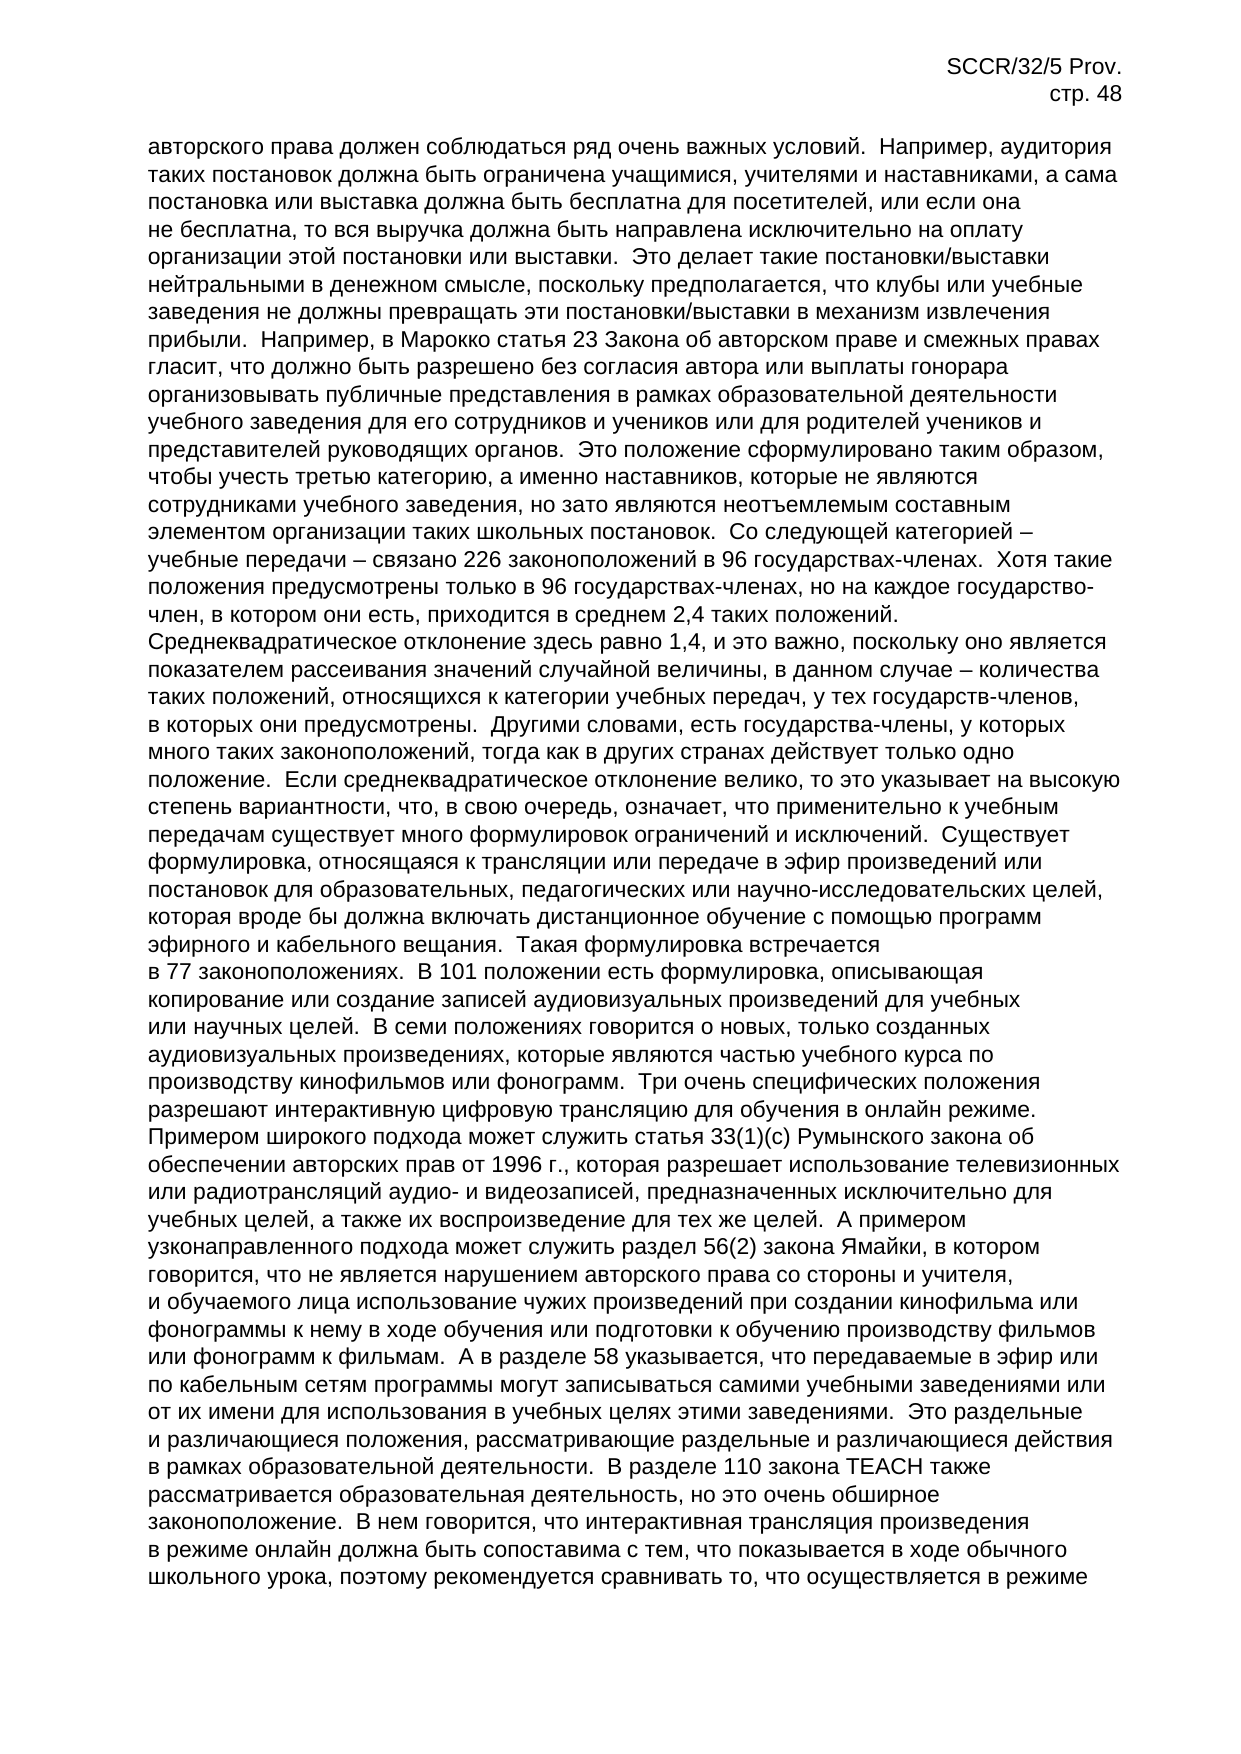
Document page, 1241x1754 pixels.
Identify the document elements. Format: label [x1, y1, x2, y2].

list [148, 132, 1122, 1590]
